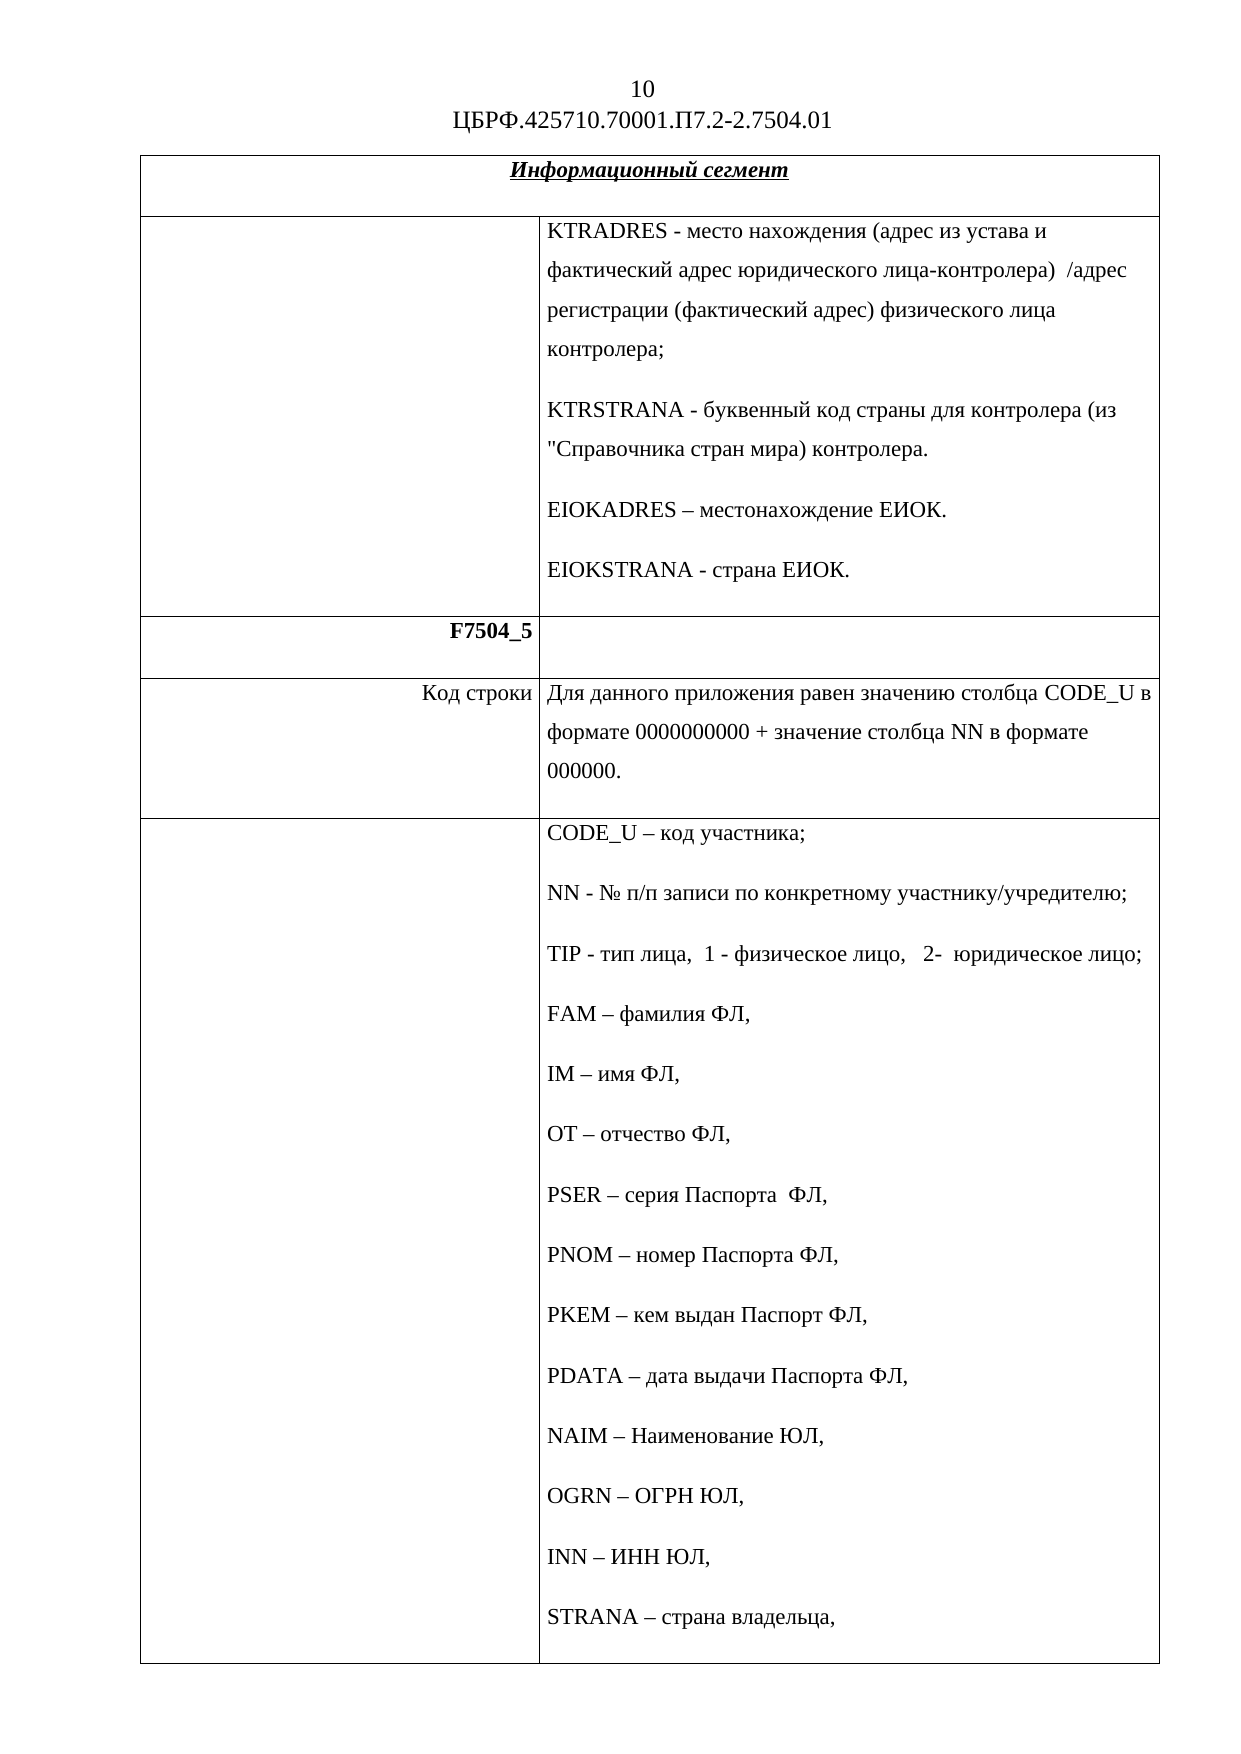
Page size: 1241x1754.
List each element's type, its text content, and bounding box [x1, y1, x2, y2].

table_cell Для данного приложения равен значению столбца CODE_U в формате 0000000000 + значение столбца NN в формате 000000. [540, 679, 1159, 818]
table_cell [540, 617, 1159, 678]
table_cell F7504_5 [141, 617, 539, 678]
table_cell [540, 217, 1159, 616]
table_cell [141, 819, 539, 1663]
table_header Информационный сегмент [141, 156, 1159, 216]
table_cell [540, 819, 1159, 1663]
table_cell Код строки [141, 679, 539, 818]
table_cell [141, 217, 539, 616]
